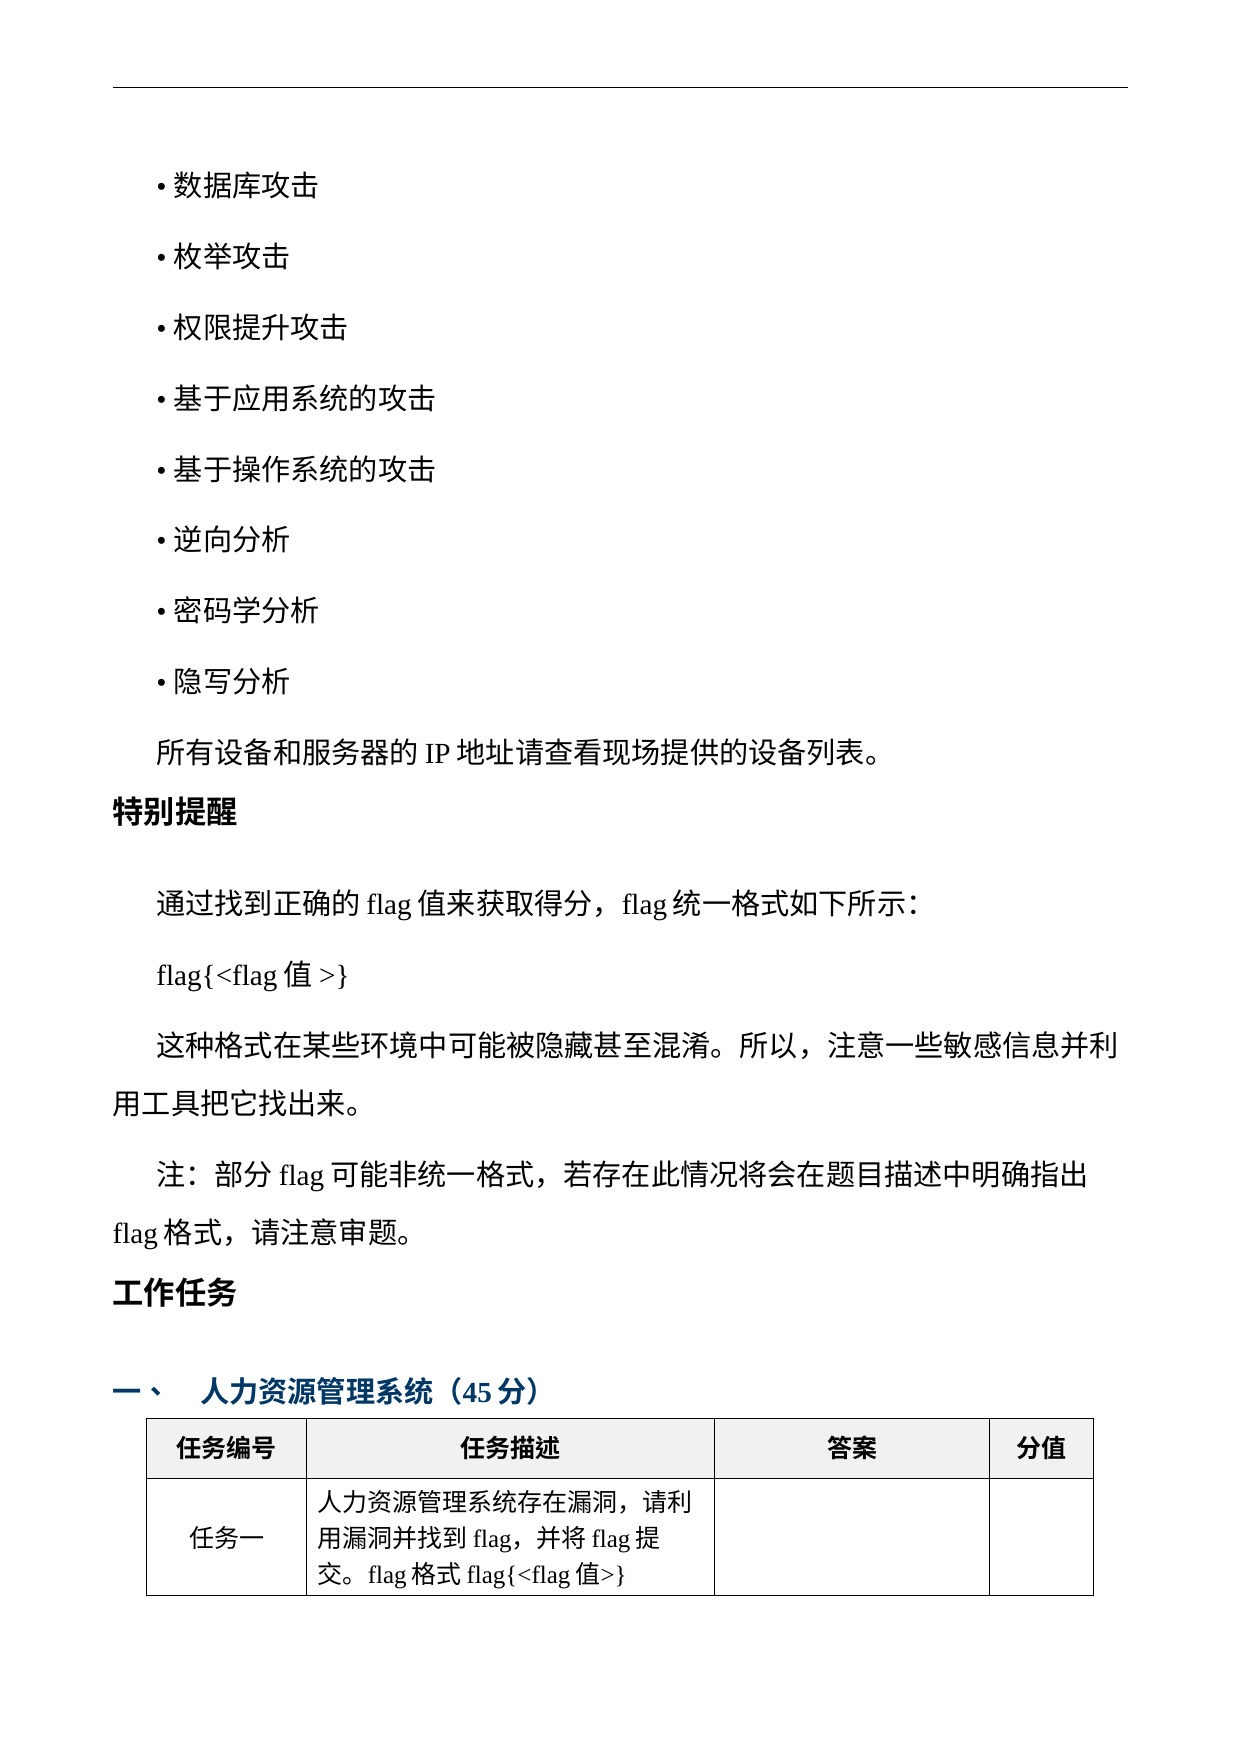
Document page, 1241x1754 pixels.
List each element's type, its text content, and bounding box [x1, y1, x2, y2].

subtitle 特别提醒 [112, 787, 1128, 833]
table_header 任务描述 [307, 1419, 714, 1478]
subtitle 工作任务 [112, 1268, 1128, 1313]
text flag{<flag值 >} [112, 939, 1128, 997]
text • 基于操作系统的攻击 [112, 433, 1128, 492]
text • 数据库攻击 [112, 150, 1128, 208]
table_cell 任务一 [147, 1479, 306, 1595]
text 注：部分flag可能非统一格式，若存在此情况将会在题目描述中明确指出flag格式，请注意审题。 [112, 1139, 1128, 1255]
text 通过找到正确的flag值来获取得分，flag统一格式如下所示： [112, 868, 1128, 926]
text • 隐写分析 [112, 646, 1128, 704]
text 这种格式在某些环境中可能被隐藏甚至混淆。所以，注意一些敏感信息并利用工具把它找出来。 [112, 1009, 1128, 1126]
table_header 答案 [715, 1419, 989, 1478]
table_header 任务编号 [147, 1419, 306, 1478]
text • 密码学分析 [112, 575, 1128, 633]
text • 枚举攻击 [112, 221, 1128, 279]
text 所有设备和服务器的IP地址请查看现场提供的设备列表。 [112, 717, 1128, 775]
subtitle 人力资源管理系统（45分） [112, 1369, 1128, 1411]
table_header 分值 [990, 1419, 1093, 1478]
table_cell [715, 1479, 989, 1595]
text • 基于应用系统的攻击 [112, 362, 1128, 421]
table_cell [307, 1479, 714, 1595]
table_cell [990, 1479, 1093, 1595]
text • 逆向分析 [112, 504, 1128, 562]
text • 权限提升攻击 [112, 292, 1128, 350]
